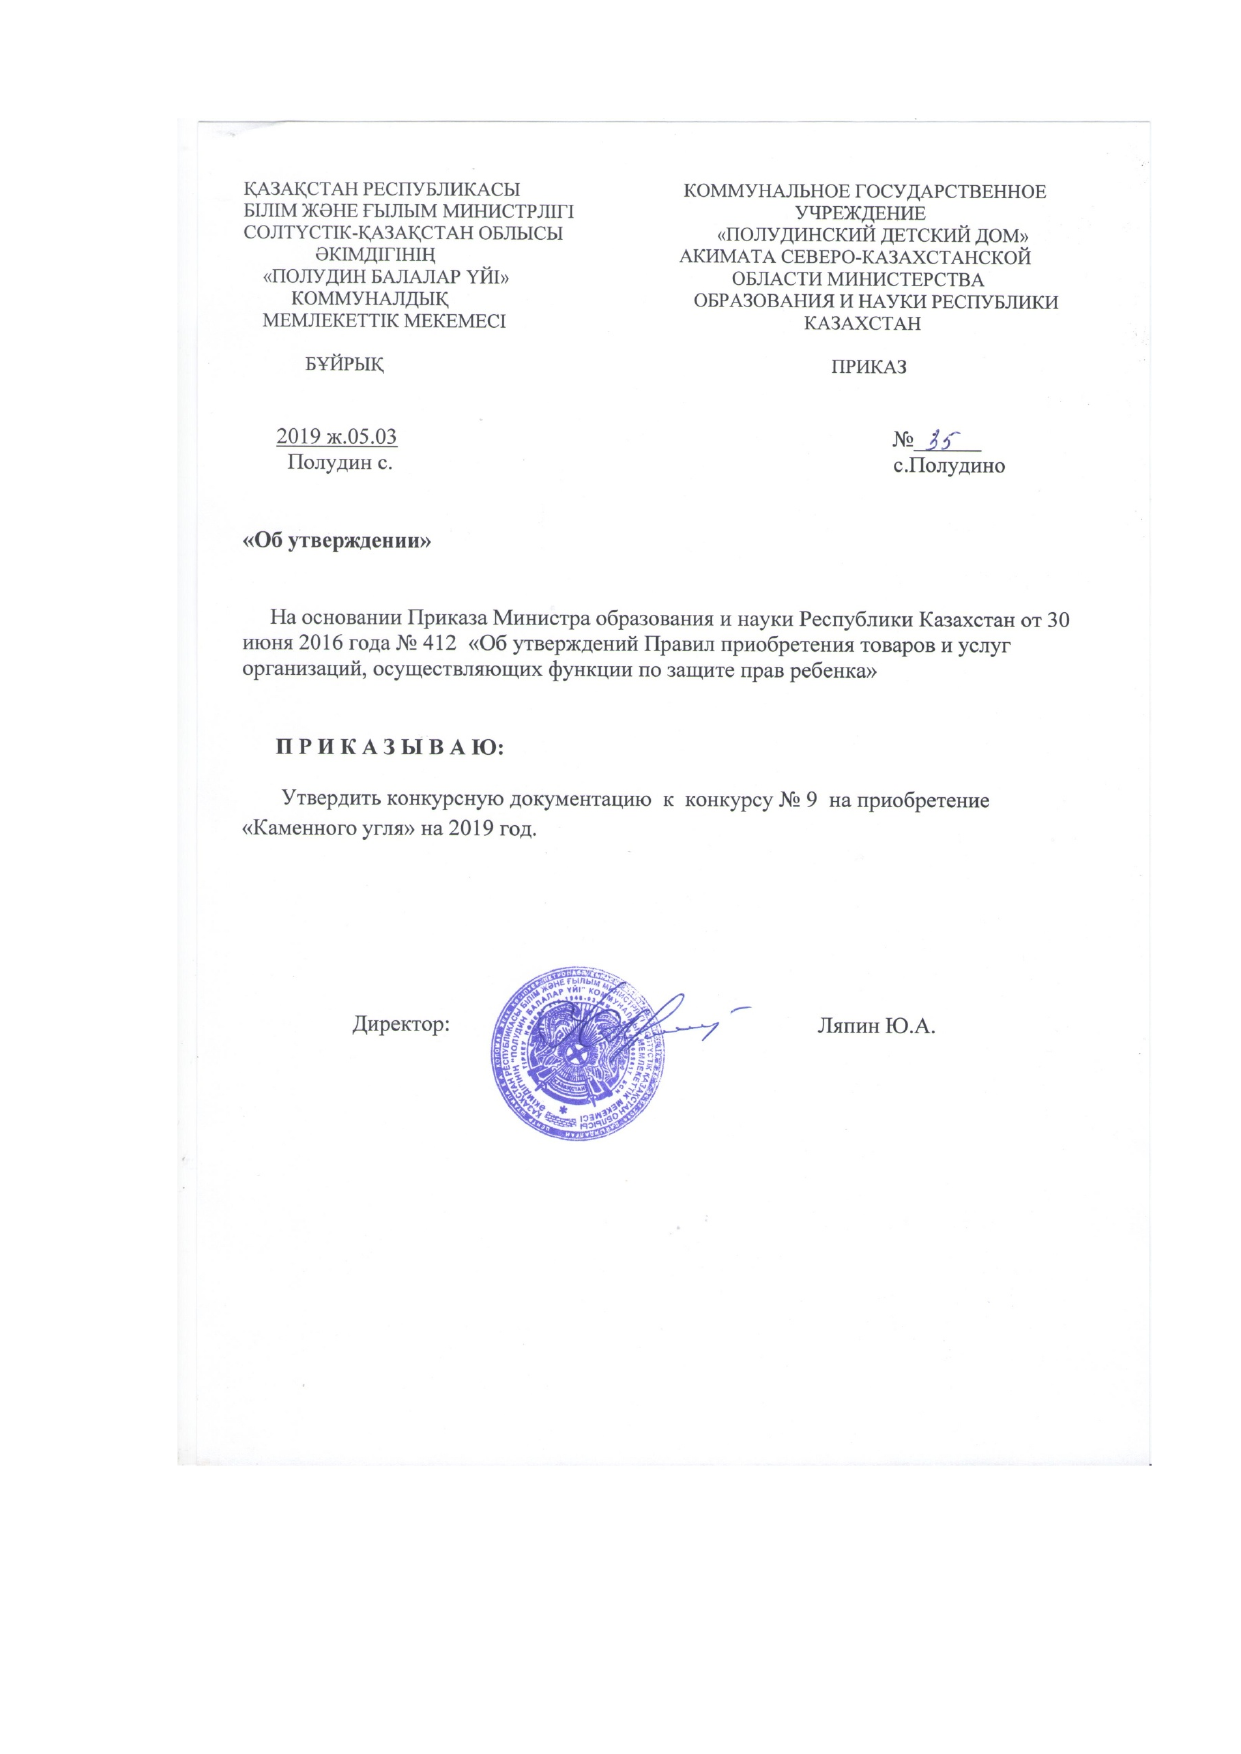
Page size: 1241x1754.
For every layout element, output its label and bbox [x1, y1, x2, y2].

picture [177, 118, 1152, 1470]
